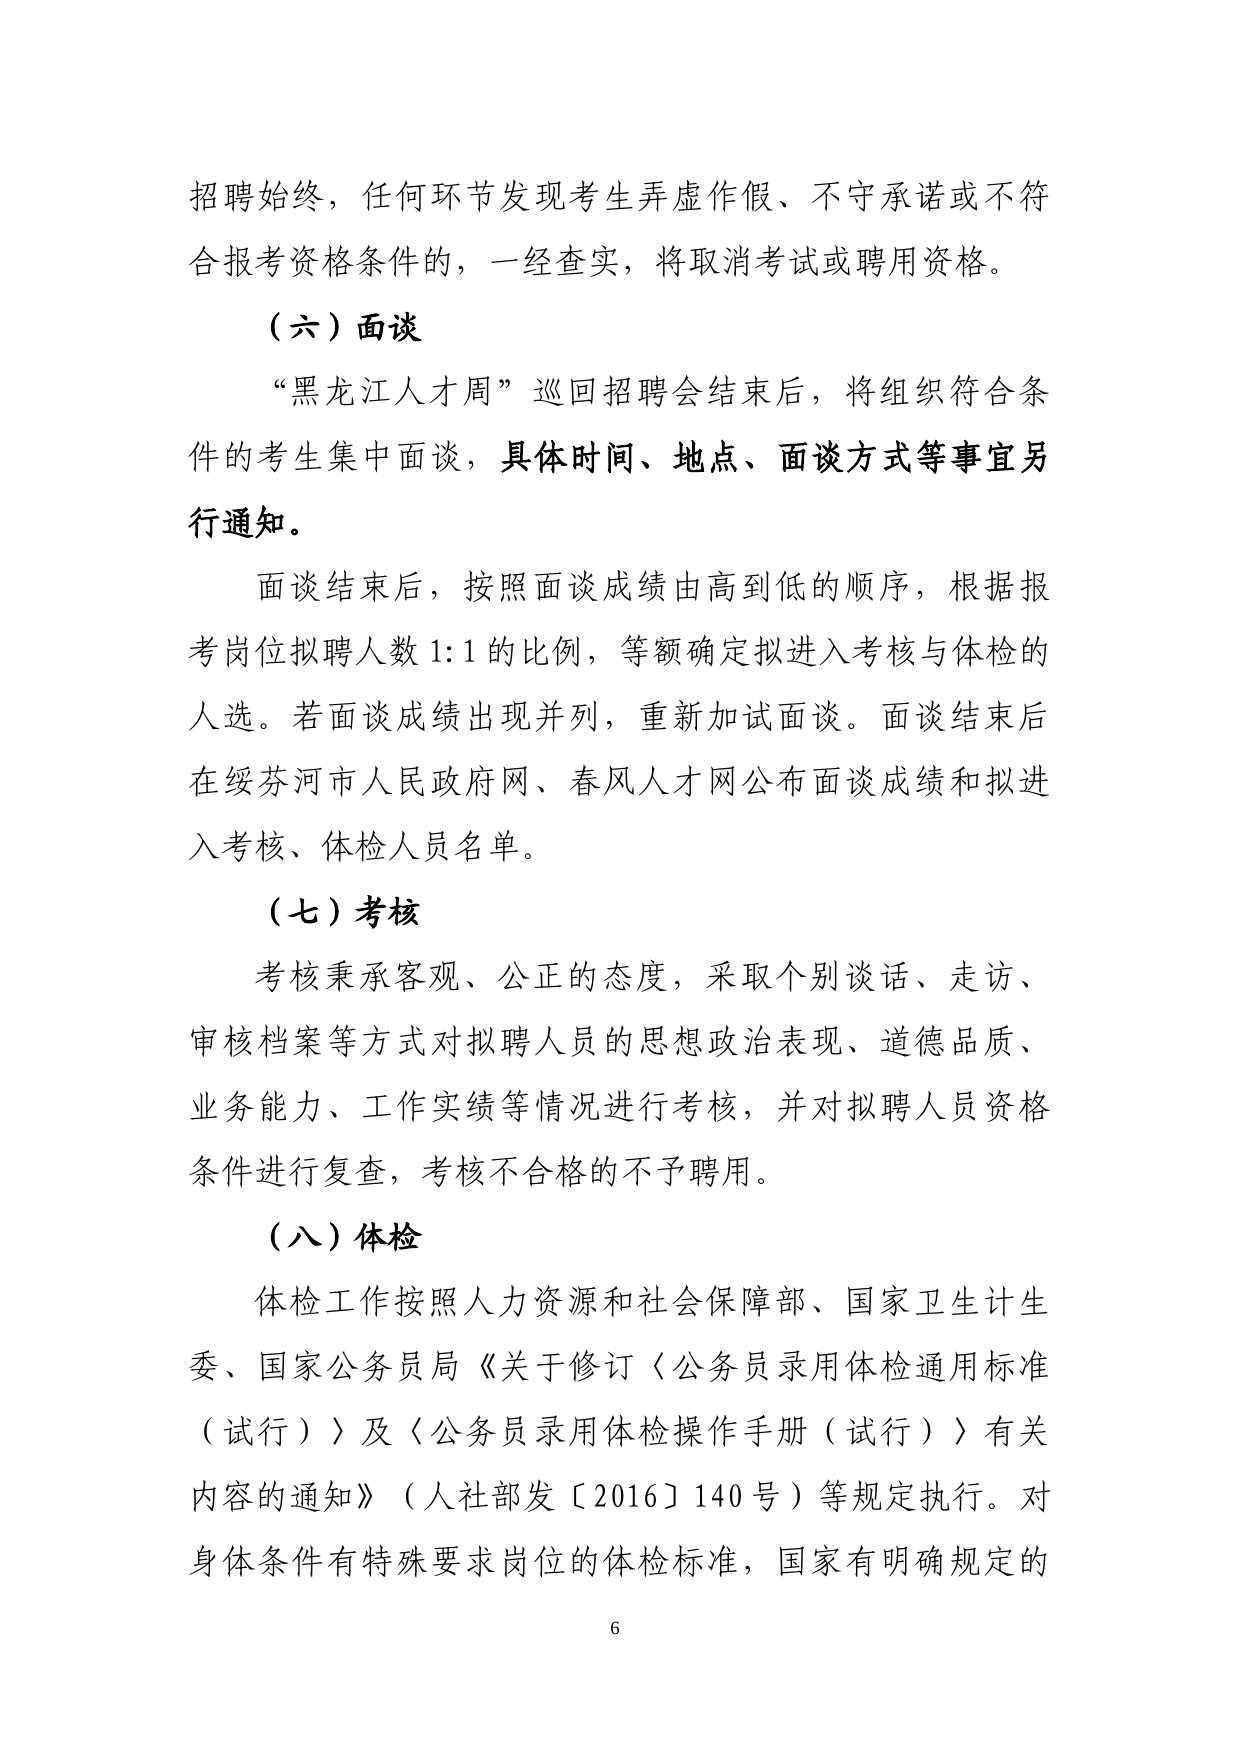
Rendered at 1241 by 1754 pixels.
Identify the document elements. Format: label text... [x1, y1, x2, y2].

text （八）体检 [187, 1202, 1053, 1267]
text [187, 1267, 1053, 1592]
text （六）面谈 [187, 292, 1053, 357]
text 面谈结束后，按照面谈成绩由高到低的顺序，根据报考岗位拟聘人数1:1的比例，等额确定拟进入考核与体检的人选。若面谈成绩出现并列，重新加试面谈。面谈结束后，在绥芬河市人民政府网、春风人才网公布面谈成绩和拟进入考核、体检人员名单。 [187, 552, 1053, 877]
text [187, 162, 1053, 292]
text “黑龙江人才周”巡回招聘会结束后，将组织符合条件的考生集中面谈，具体时间、地点、面谈方式等事宜另行通知。 [187, 357, 1053, 552]
text （七）考核 [187, 877, 1053, 942]
text 考核秉承客观、公正的态度，采取个别谈话、走访、审核档案等方式对拟聘人员的思想政治表现、道德品质、业务能力、工作实绩等情况进行考核，并对拟聘人员资格条件进行复查，考核不合格的不予聘用。 [187, 942, 1053, 1202]
